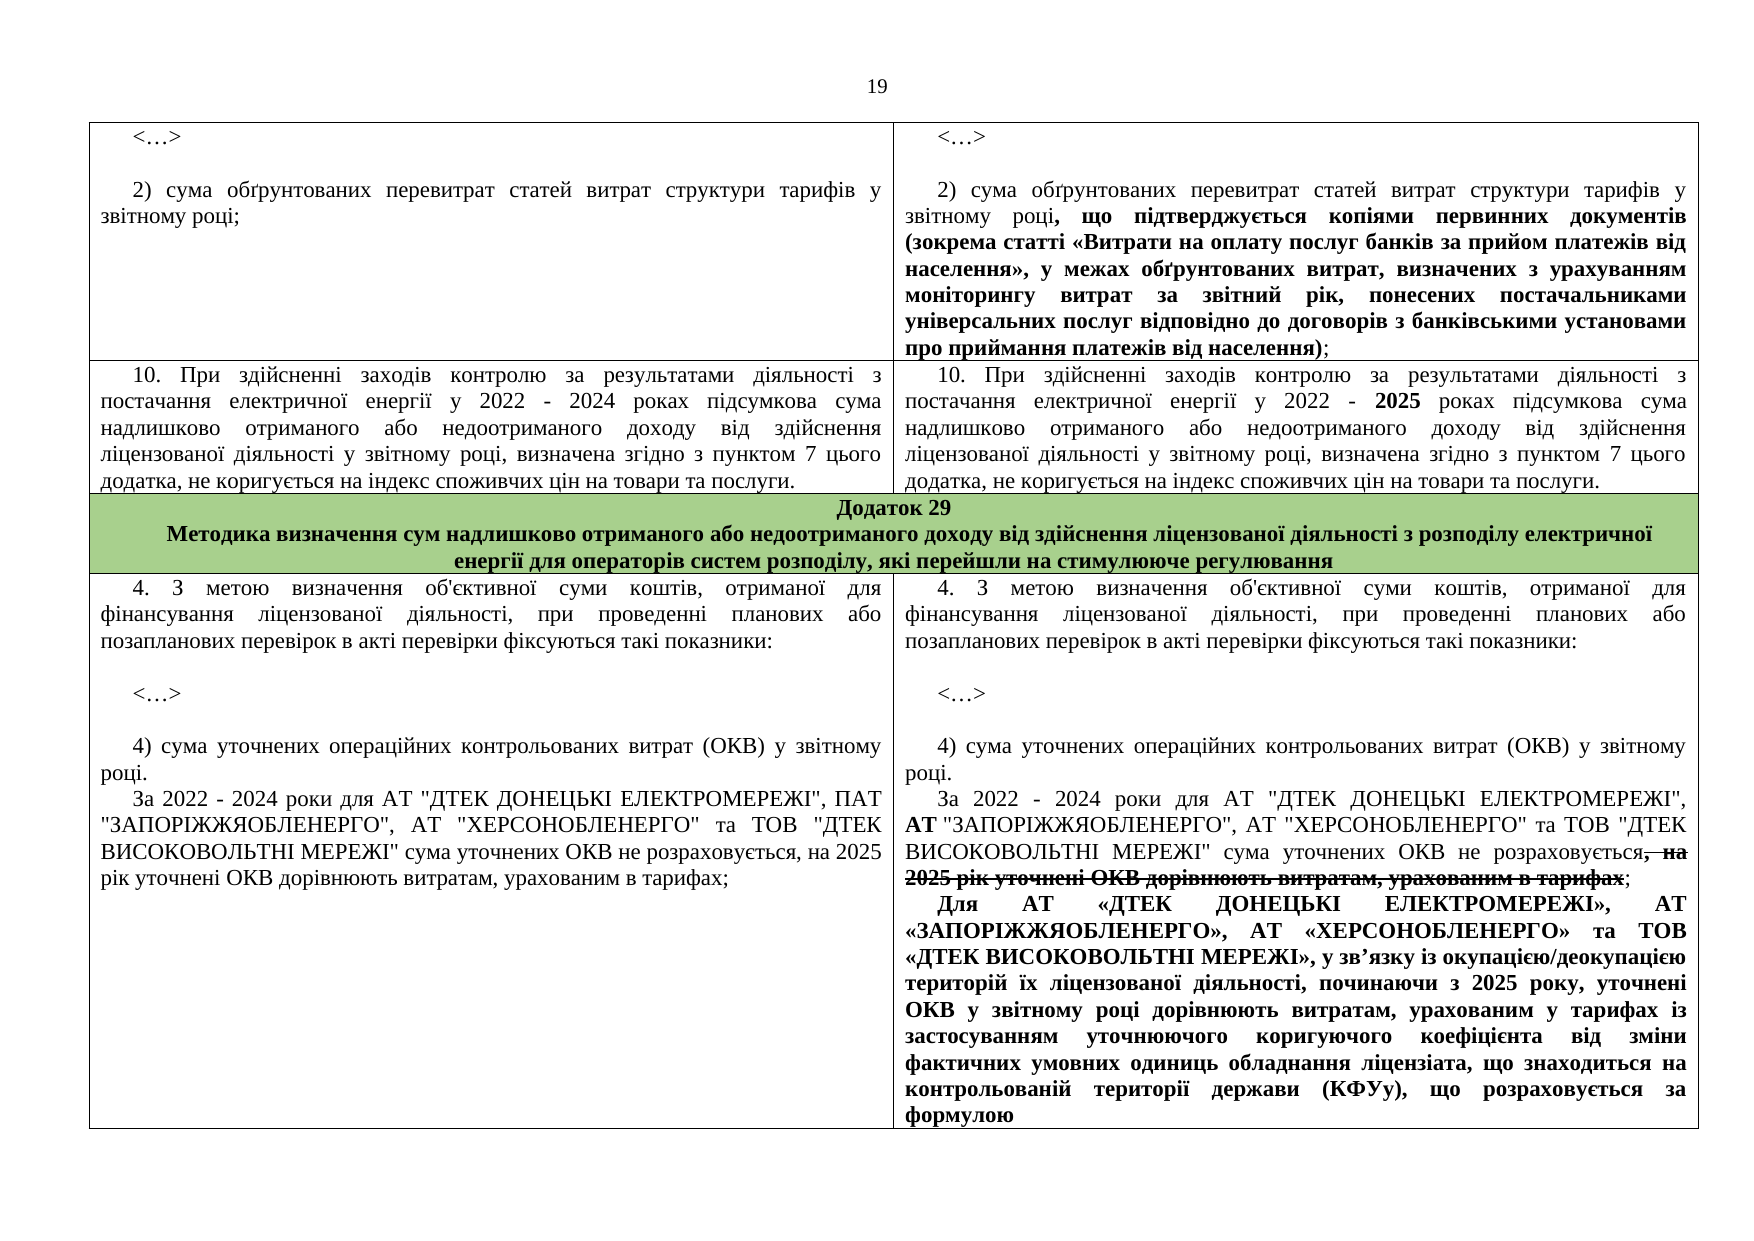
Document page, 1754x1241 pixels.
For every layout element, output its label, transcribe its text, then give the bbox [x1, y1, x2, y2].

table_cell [90, 574, 893, 1128]
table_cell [894, 574, 1698, 1128]
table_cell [90, 123, 893, 360]
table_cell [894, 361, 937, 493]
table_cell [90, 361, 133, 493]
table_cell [894, 123, 1698, 360]
table_cell Додаток 29 Методика визначення сум надлишково отриманого або недоотриманого доходу від здійснення ліцензованої діяльності з розподілу електричної енергії для операторів систем розподілу, які перейшли на стимулююче регулювання [90, 494, 1698, 573]
